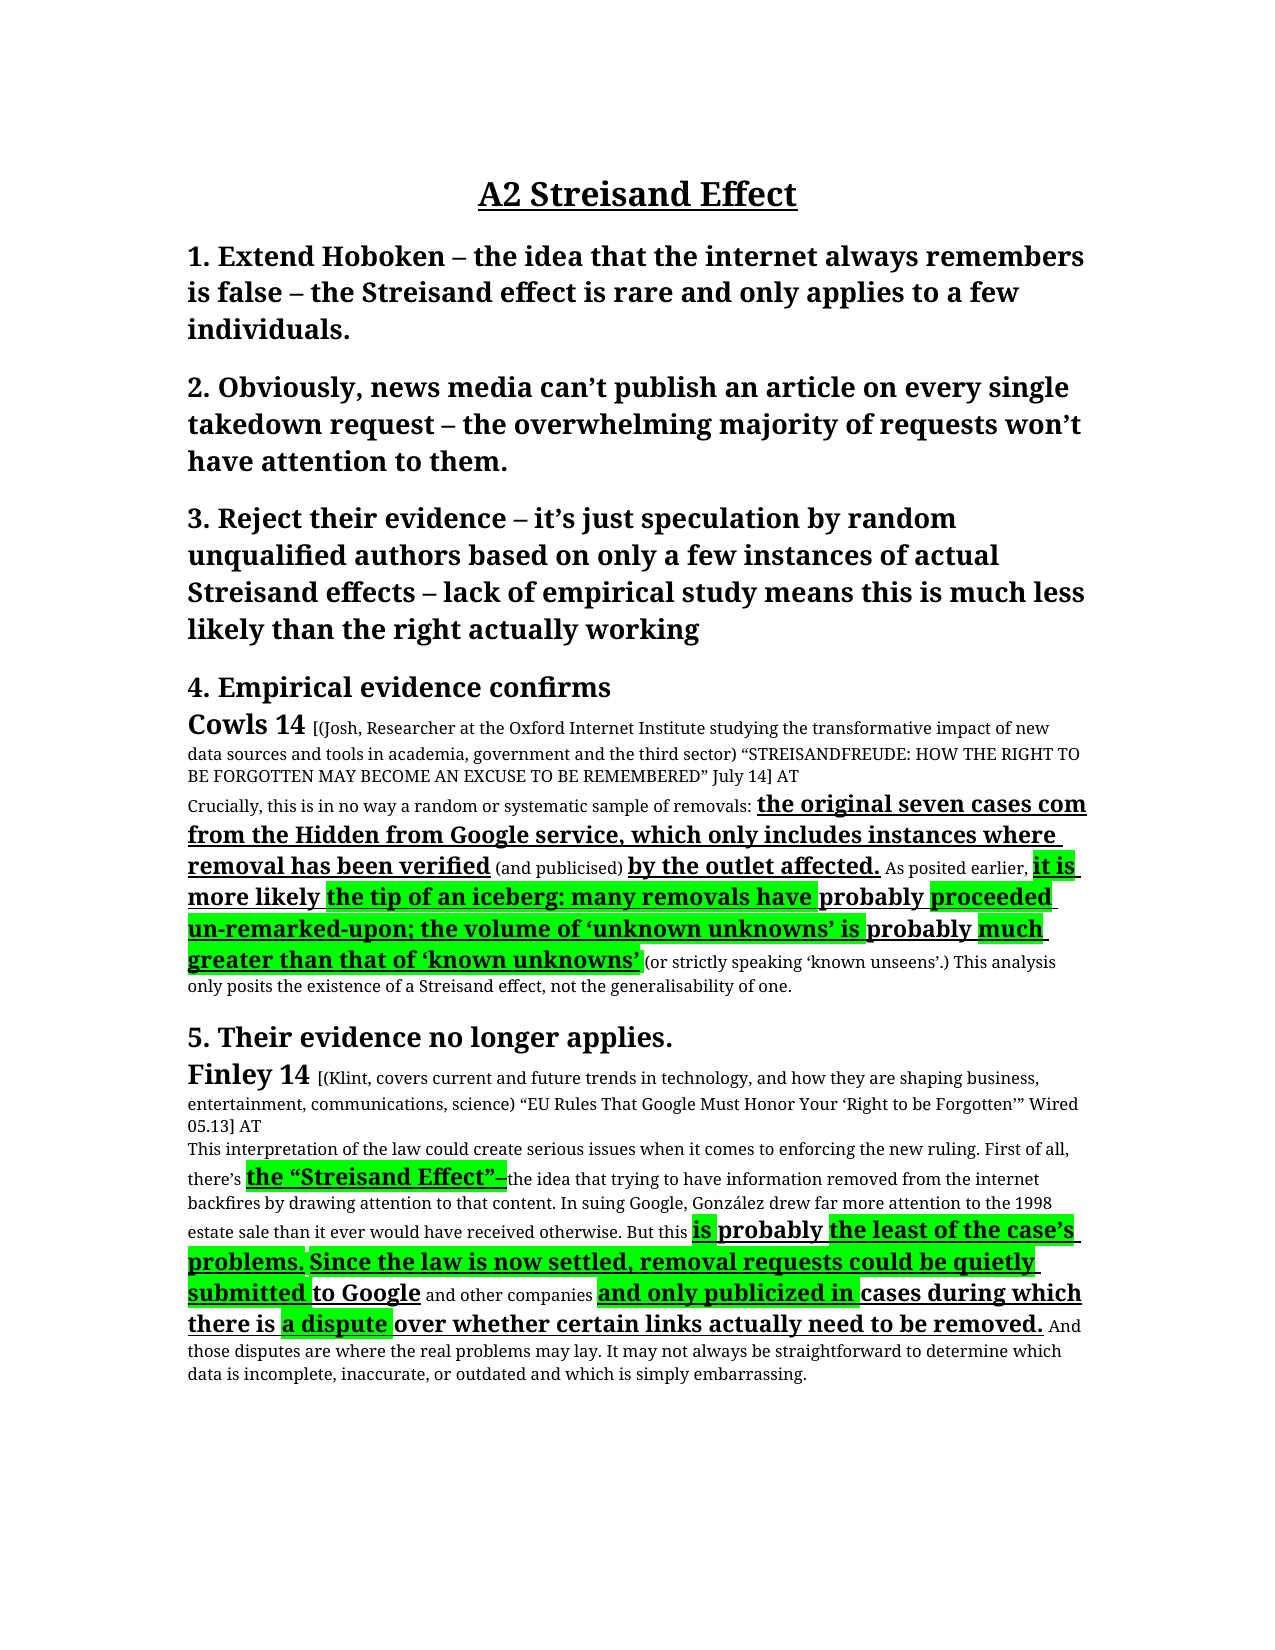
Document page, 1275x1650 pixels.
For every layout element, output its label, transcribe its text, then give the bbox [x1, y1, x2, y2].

subtitle 1. Extend Hoboken – the idea that the internet always remembers is false – the Streisand effect is rare and only applies to a few individuals. [187, 237, 1087, 348]
text Crucially, this is in no way a random or systematic sample of removals: the original seven cases com from the Hidden from Google service, which only includes instances where removal has been verified (and publicised) by the outlet affected. As posited earlier, it is more likely the tip of an iceberg: many removals have probably proceeded un-remarked-upon; the volume of ‘unknown unknowns’ is probably much greater than that of ‘known unknowns’ (or strictly speaking ‘known unseens’.) This analysis only posits the existence of a Streisand effect, not the generalisability of one. [187, 787, 1087, 998]
subtitle 2. Obviously, news media can’t publish an article on every single takedown request – the overwhelming majority of requests won’t have attention to them. [187, 368, 1087, 479]
subtitle 4. Empirical evidence confirms [187, 668, 1087, 705]
subtitle 3. Reject their evidence – it’s just speculation by random unqualified authors based on only a few instances of actual Streisand effects – lack of empirical study means this is much less likely than the right actually working [187, 500, 1087, 647]
text Finley 14 [(Klint, covers current and future trends in technology, and how they are shaping business, entertainment, communications, science) “EU Rules That Google Must Honor Your ‘Right to be Forgotten’” Wired 05.13] AT [187, 1055, 1087, 1138]
text Cowls 14 [(Josh, Researcher at the Oxford Internet Institute studying the transformative impact of new data sources and tools in academia, government and the third sector) “STREISANDFREUDE: HOW THE RIGHT TO BE FORGOTTEN MAY BECOME AN EXCUSE TO BE REMEMBERED” July 14] AT [187, 705, 1087, 787]
subtitle A2 Streisand Effect [187, 171, 1087, 216]
text This interpretation of the law could create serious issues when it comes to enforcing the new ruling. First of all, there’s the “Streisand Effect”–the idea that trying to have information removed from the internet backfires by drawing attention to that content. In suing Google, González drew far more attention to the 1998 estate sale than it ever would have received otherwise. But this is probably the least of the case’s problems. Since the law is now settled, removal requests could be quietly submitted to Google and other companies and only publicized in cases during which there is a dispute over whether certain links actually need to be removed. And those disputes are where the real problems may lay. It may not always be straightforward to determine which data is incomplete, inaccurate, or outdated and which is simply embarrassing. [187, 1138, 1087, 1385]
subtitle 5. Their evidence no longer applies. [187, 1018, 1087, 1055]
